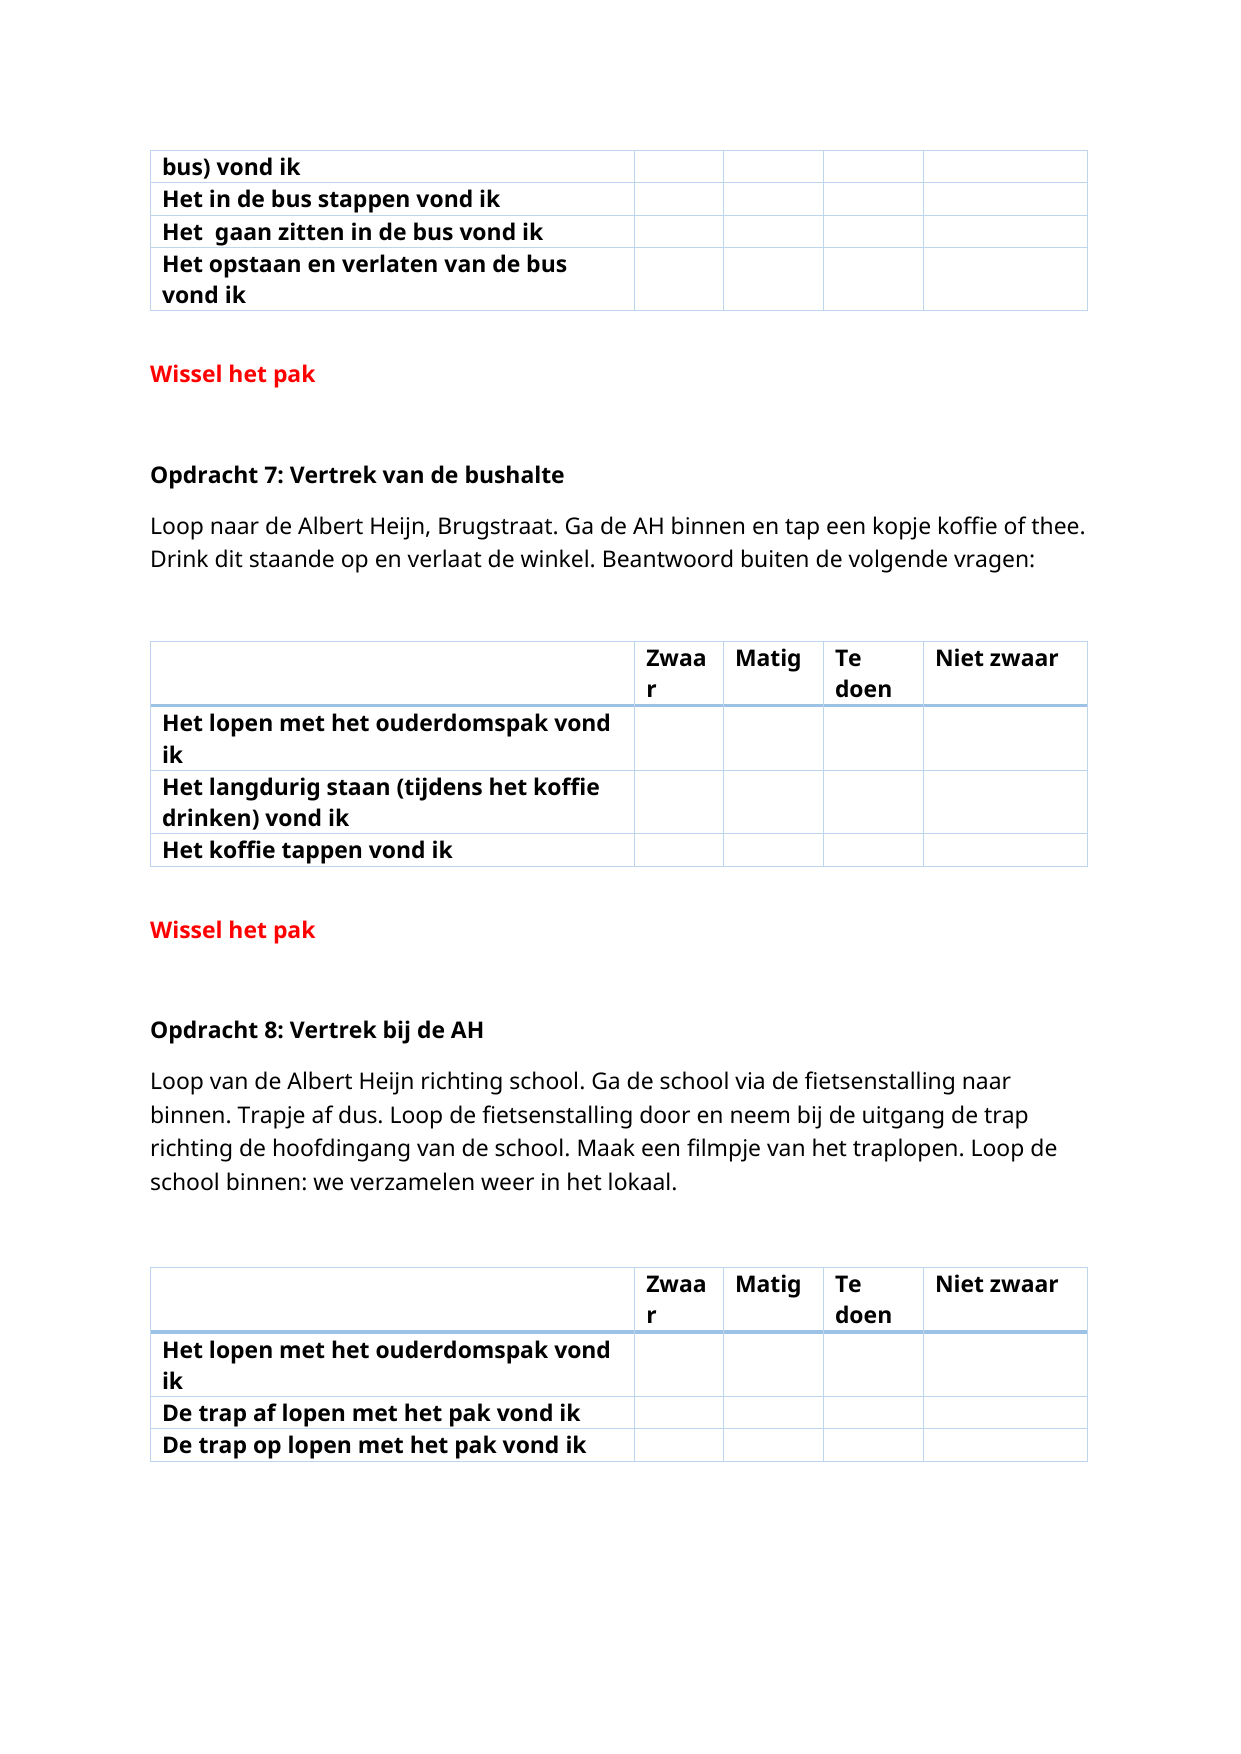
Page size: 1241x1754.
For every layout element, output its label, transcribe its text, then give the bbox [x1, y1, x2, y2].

table_cell [924, 1397, 1087, 1428]
table_cell De trap af lopen met het pak vond ik [151, 1397, 634, 1428]
table_cell [635, 248, 723, 310]
table_cell [635, 1334, 723, 1396]
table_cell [151, 151, 634, 182]
table_cell Het opstaan en verlaten van de bus vond ik [151, 248, 634, 310]
table_cell [724, 1334, 823, 1396]
table_cell [635, 771, 723, 833]
text Wissel het pak [150, 913, 1090, 945]
table_cell [824, 771, 923, 833]
table_cell Het gaan zitten in de bus vond ik [151, 216, 634, 247]
table_cell [724, 1429, 823, 1461]
table_cell [824, 1429, 923, 1461]
table_header Matig [724, 642, 823, 704]
table_cell [724, 707, 823, 770]
text Loop naar de Albert Heijn, Brugstraat. Ga de AH binnen en tap een kopje koffie of thee. Drink dit staande op en verlaat de winkel. Beantwoord buiten de volgende vragen: [150, 509, 1090, 574]
text Loop van de Albert Heijn richting school. Ga de school via de fietsenstalling naar binnen. Trapje af dus. Loop de fietsenstalling door en neem bij de uitgang de trap richting de hoofdingang van de school. Maak een filmpje van het traplopen. Loop de school binnen: we verzamelen weer in het lokaal. [150, 1065, 1090, 1197]
text Opdracht 8: Vertrek bij de AH [150, 1014, 1090, 1046]
table_cell Het lopen met het ouderdomspak vond ik [151, 707, 634, 770]
table_header [151, 642, 634, 704]
table_cell [824, 151, 923, 182]
table_cell [824, 248, 923, 310]
table_cell [724, 248, 823, 310]
table_cell [724, 151, 823, 182]
table_cell [635, 1397, 723, 1428]
table_header Zwaar [635, 642, 723, 704]
table_cell [824, 1397, 923, 1428]
table_cell [635, 183, 723, 214]
table_cell [924, 248, 1087, 310]
table_cell [824, 183, 923, 214]
table_cell [635, 1429, 723, 1461]
table_header Niet zwaar [924, 1268, 1087, 1330]
table_cell [924, 834, 1087, 866]
table_cell [924, 1334, 1087, 1396]
table_cell [635, 834, 723, 866]
table_cell [924, 707, 1087, 770]
table_header Niet zwaar [924, 642, 1087, 704]
table_cell Het in de bus stappen vond ik [151, 183, 634, 214]
table_cell [924, 216, 1087, 247]
table_cell Het langdurig staan (tijdens het koffie drinken) vond ik [151, 771, 634, 833]
table_cell [924, 183, 1087, 214]
table_cell Het lopen met het ouderdomspak vond ik [151, 1334, 634, 1396]
table_cell [724, 216, 823, 247]
table_header Te doen [824, 1268, 923, 1330]
table_cell [724, 1397, 823, 1428]
table_cell [724, 183, 823, 214]
table_cell [824, 1334, 923, 1396]
table_cell [824, 216, 923, 247]
table_header [151, 1268, 634, 1330]
text Opdracht 7: Vertrek van de bushalte [150, 459, 1090, 490]
table_header Zwaar [635, 1268, 723, 1330]
table_cell [635, 151, 723, 182]
text Wissel het pak [150, 358, 1090, 389]
table_cell [635, 216, 723, 247]
table_cell [724, 771, 823, 833]
table_cell [924, 771, 1087, 833]
table_header Matig [724, 1268, 823, 1330]
table_cell [924, 1429, 1087, 1461]
table_cell [824, 834, 923, 866]
table_header Te doen [824, 642, 923, 704]
table_cell [824, 707, 923, 770]
table_cell De trap op lopen met het pak vond ik [151, 1429, 634, 1461]
table_cell Het koffie tappen vond ik [151, 834, 634, 866]
table_cell [724, 834, 823, 866]
table_cell [924, 151, 1087, 182]
table_cell [635, 707, 723, 770]
